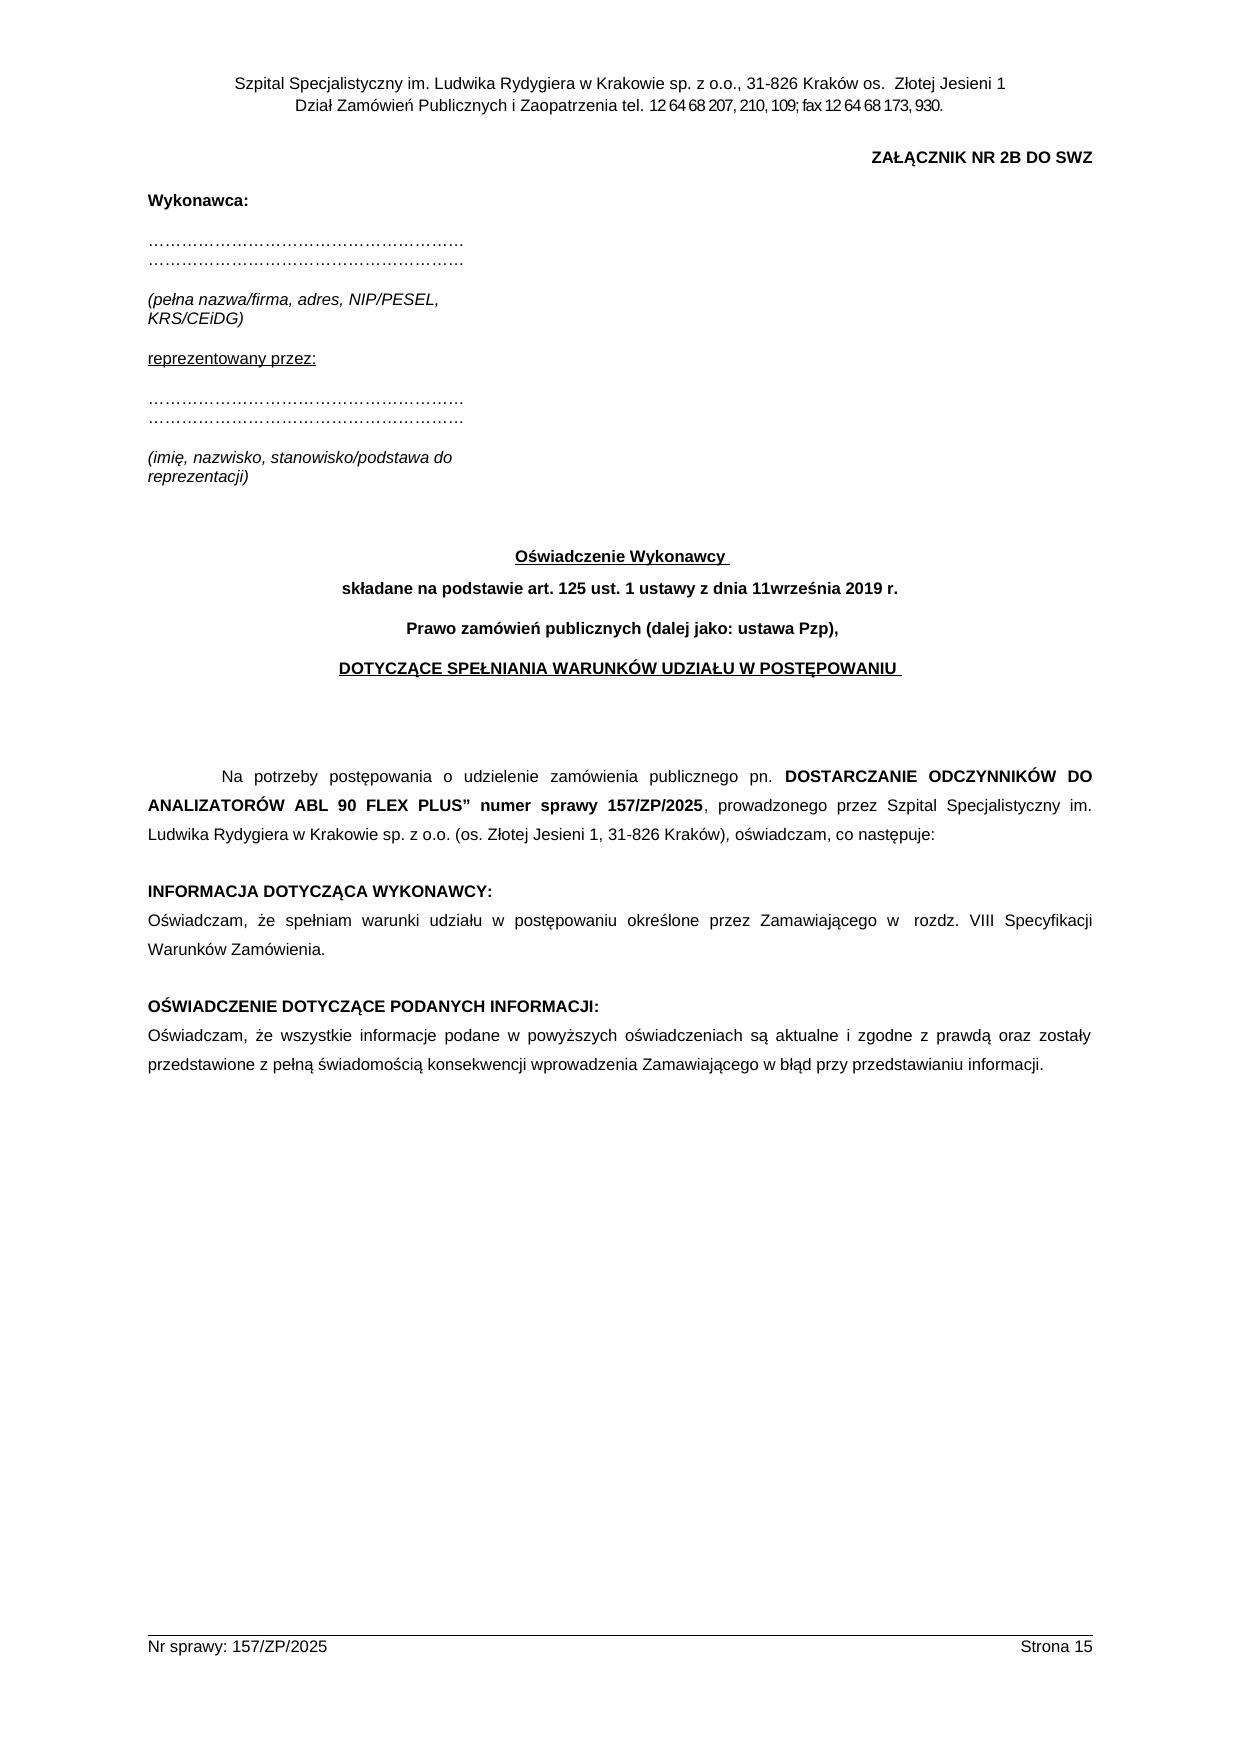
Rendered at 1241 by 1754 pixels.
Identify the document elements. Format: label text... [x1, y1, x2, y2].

text OŚWIADCZENIE DOTYCZĄCE PODANYCH INFORMACJI: [148, 997, 1093, 1016]
text Oświadczenie Wykonawcy [148, 547, 1093, 566]
text INFORMACJA DOTYCZĄCA WYKONAWCY: [148, 882, 1093, 901]
text …………………………………………………………………………………………………… [148, 389, 472, 427]
text reprezentowany przez: [148, 349, 1093, 368]
text składane na podstawie art. 125 ust. 1 ustawy z dnia 11września 2019 r. [148, 579, 1093, 598]
text Wykonawca: [148, 190, 1093, 209]
text Oświadczam, że spełniam warunki udziału w postępowaniu określone przez Zamawiającego w rozdz. VIII Specyfikacji Warunków Zamówienia. [148, 911, 1093, 958]
text Na potrzeby postępowania o udzielenie zamówienia publicznego pn. DOSTARCZANIE ODCZYNNIKÓW DO ANALIZATORÓW ABL 90 FLEX PLUS” numer sprawy 157/ZP/2025, prowadzonego przez Szpital Specjalistyczny im. Ludwika Rydygiera w Krakowie sp. z o.o. (os. Złotej Jesieni 1, 31-826 Kraków), oświadczam, co następuje: [148, 767, 1093, 843]
text DOTYCZĄCE SPEŁNIANIA WARUNKÓW UDZIAŁU W POSTĘPOWANIU [148, 659, 1093, 706]
text …………………………………………………………………………………………………… [148, 230, 472, 269]
text Prawo zamówień publicznych (dalej jako: ustawa Pzp), [148, 619, 1093, 638]
text Oświadczam, że wszystkie informacje podane w powyższych oświadczeniach są aktualne i zgodne z prawdą oraz zostały przedstawione z pełną świadomością konsekwencji wprowadzenia Zamawiającego w błąd przy przedstawianiu informacji. [148, 1026, 1093, 1073]
text (imię, nazwisko, stanowisko/podstawa do reprezentacji) [148, 448, 472, 486]
text (pełna nazwa/firma, adres, NIP/PESEL, KRS/CEiDG) [148, 289, 472, 328]
text ZAŁĄCZNIK NR 2B DO SWZ [148, 148, 1093, 167]
